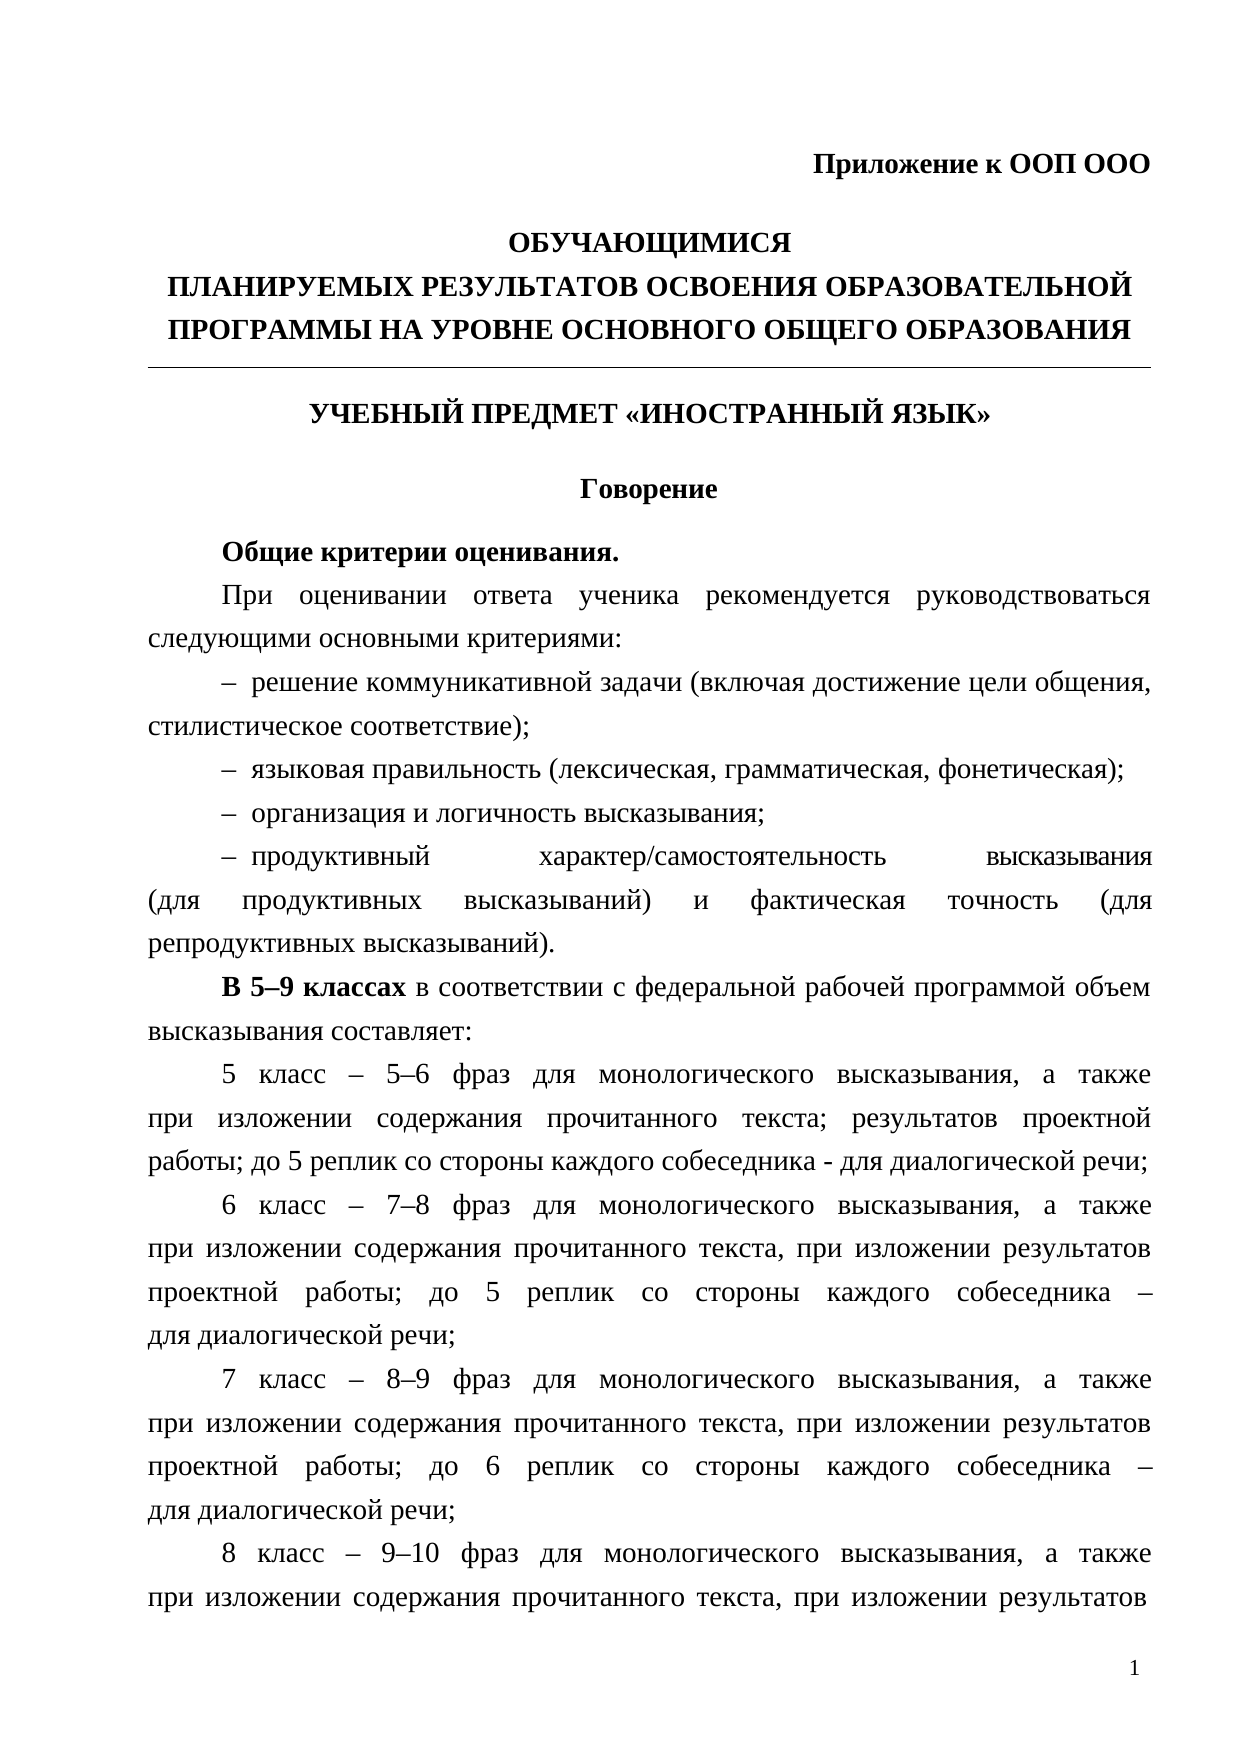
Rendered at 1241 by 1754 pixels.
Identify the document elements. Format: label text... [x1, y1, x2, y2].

text В 5–9 классах в соответствии с федеральной рабочей программой объем высказывания составляет: [148, 969, 1151, 1046]
list организация и логичность высказывания; [221, 795, 1166, 828]
list класс – 8–9 фраз для монологического высказывания, а также при изложении содержания прочитанного текста, при изложении результатов проектной работы; до 6 реплик со стороны каждого собеседника – для диалогической речи; [148, 1361, 1152, 1525]
text При оценивании ответа ученика рекомендуется руководствоваться следующими основными критериями: [148, 577, 1151, 654]
text ОБУЧАЮЩИМИСЯ [148, 225, 1151, 259]
text Приложение к ООП ООО [148, 146, 1151, 179]
list продуктивный характер/самостоятельность высказывания (для продуктивных высказываний) и фактическая точность (для репродуктивных высказываний). [148, 838, 1153, 959]
list решение коммуникативной задачи (включая достижение цели общения, стилистическое соответствие); [148, 664, 1151, 741]
list класс – 5–6 фраз для монологического высказывания, а также при изложении содержания прочитанного текста; результатов проектной работы; до 5 реплик со стороны каждого собеседника - для диалогической речи; [148, 1056, 1151, 1177]
list класс – 9–10 фраз для монологического высказывания, а также при изложении содержания прочитанного текста, при изложении результатов [148, 1535, 1152, 1612]
text ПЛАНИРУЕМЫХ РЕЗУЛЬТАТОВ ОСВОЕНИЯ ОБРАЗОВАТЕЛЬНОЙ ПРОГРАММЫ НА УРОВНЕ ОСНОВНОГО ОБЩЕГО ОБРАЗОВАНИЯ [148, 269, 1151, 346]
text Говорение Общие критерии оценивания. [221, 442, 720, 567]
list языковая правильность (лексическая, грамматическая, фонетическая); [221, 751, 1166, 785]
text УЧЕБНЫЙ ПРЕДМЕТ «ИНОСТРАННЫЙ ЯЗЫК» [148, 396, 1152, 430]
list класс – 7–8 фраз для монологического высказывания, а также при изложении содержания прочитанного текста, при изложении результатов проектной работы; до 5 реплик со стороны каждого собеседника – для диалогической речи; [148, 1187, 1152, 1351]
